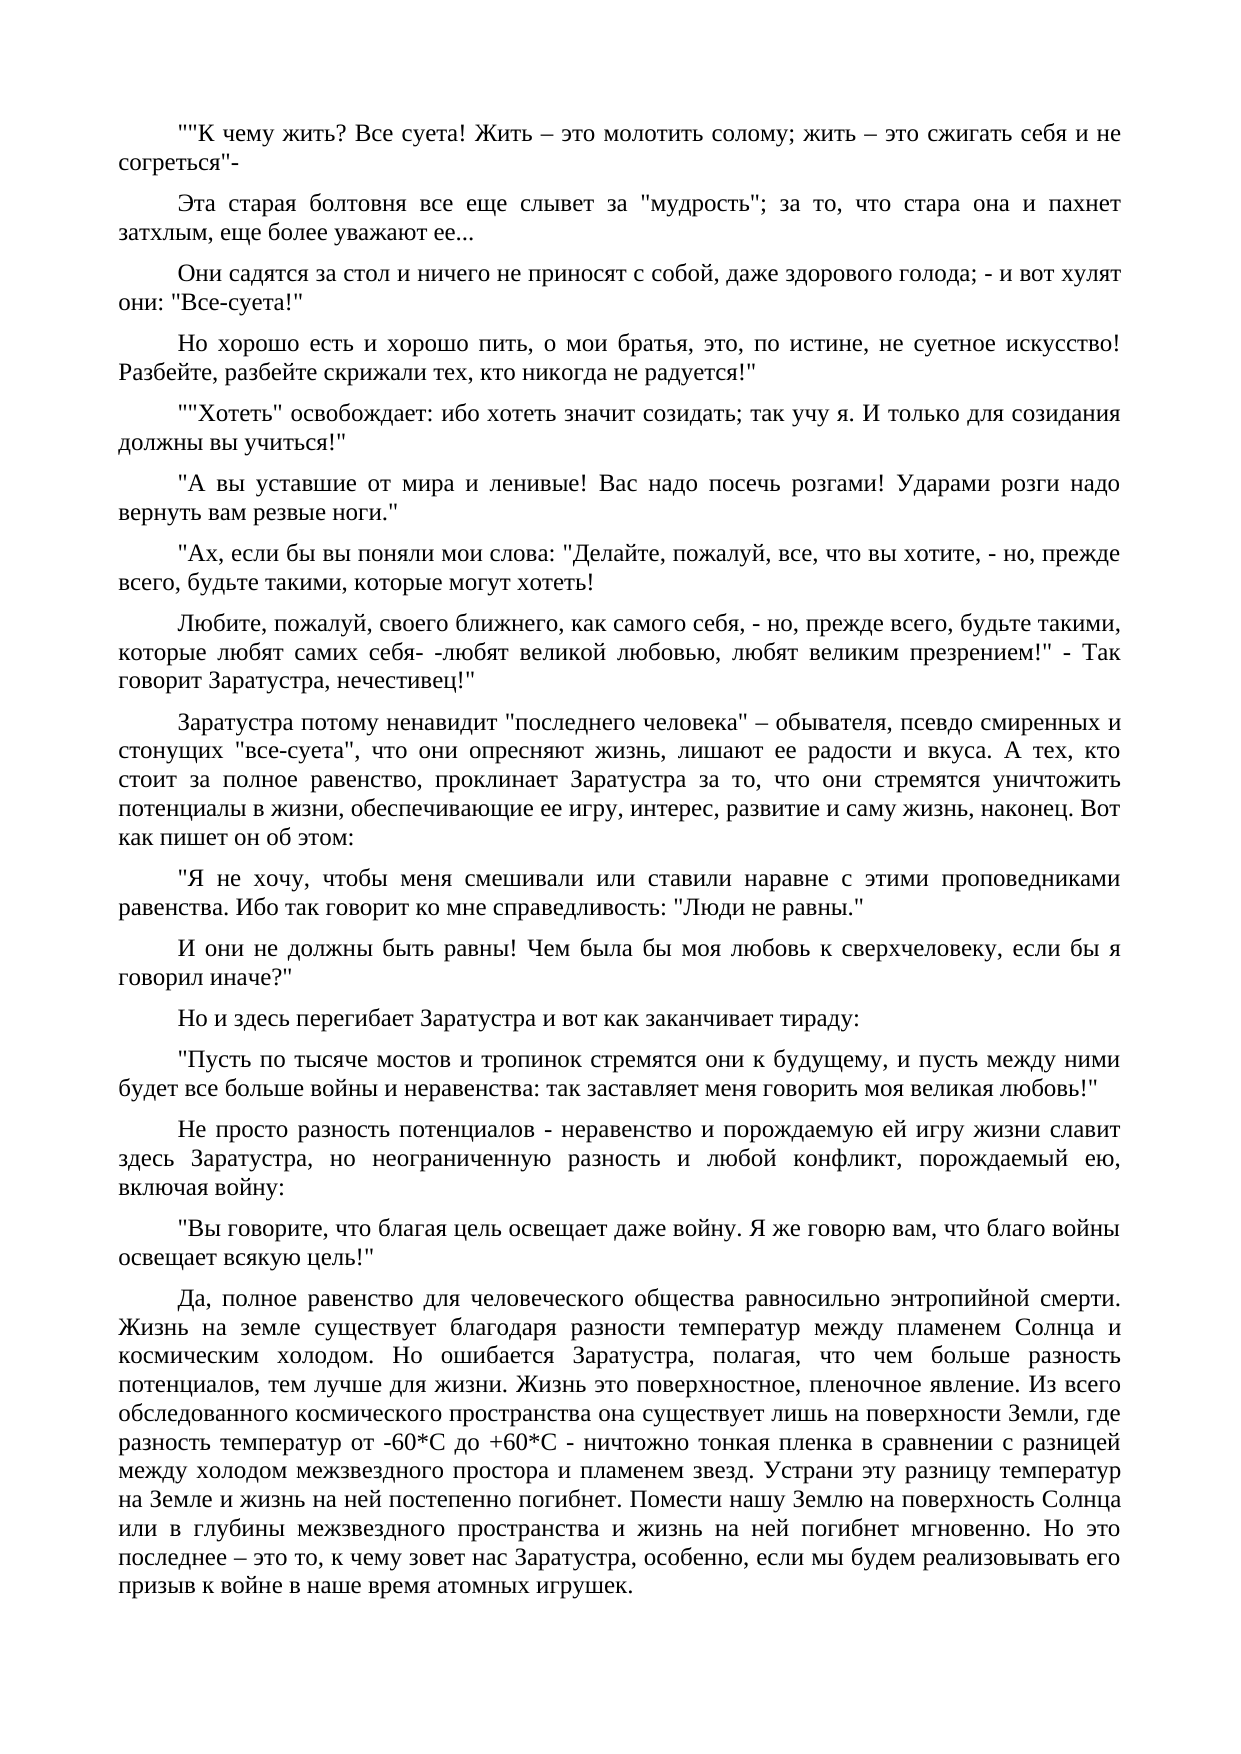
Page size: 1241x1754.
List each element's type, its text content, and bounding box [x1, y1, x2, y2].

text Да, полное равенство для человеческого общества равносильно энтропийной смерти. Жизнь на земле существует благодаря разности температур между пламенем Солнца и космическим холодом. Но ошибается Заратустра, полагая, что чем больше разность потенциалов, тем лучше для жизни. Жизнь это поверхностное, пленочное явление. Из всего обследованного космического пространства она существует лишь на поверхности Земли, где разность температур от -60*С до +60*С - ничтожно тонкая пленка в сравнении с разницей между холодом межзвездного простора и пламенем звезд. Устрани эту разницу температур на Земле и жизнь на ней постепенно погибнет. Помести нашу Землю на поверхность Солнца или в глубины межзвездного пространства и жизнь на ней погибнет мгновенно. Но это последнее – это то, к чему зовет нас Заратустра, особенно, если мы будем реализовывать его призыв к войне в наше время атомных игрушек. [118, 1283, 1122, 1599]
text ""Хотеть" освобождает: ибо хотеть значит созидать; так учу я. И только для созидания должны вы учиться!" [118, 398, 1122, 456]
text "Пусть по тысяче мостов и тропинок стремятся они к будущему, и пусть между ними будет все больше войны и неравенства: так заставляет меня говорить моя великая любовь!" [118, 1044, 1122, 1102]
text "Ах, если бы вы поняли мои слова: "Делайте, пожалуй, все, что вы хотите, - но, прежде всего, будьте такими, которые могут хотеть! [118, 538, 1122, 596]
text "Вы говорите, что благая цель освещает даже войну. Я же говорю вам, что благо войны освещает всякую цель!" [118, 1213, 1122, 1271]
text Не просто разность потенциалов - неравенство и порождаемую ей игру жизни славит здесь Заратустра, но неограниченную разность и любой конфликт, порождаемый ею, включая войну: [118, 1114, 1122, 1201]
text Любите, пожалуй, своего ближнего, как самого себя, - но, прежде всего, будьте такими, которые любят самих себя- -любят великой любовью, любят великим презрением!" - Так говорит Заратустра, нечестивец!" [118, 608, 1122, 694]
text Но и здесь перегибает Заратустра и вот как заканчивает тираду: [118, 1003, 1122, 1032]
text Но хорошо есть и хорошо пить, о мои братья, это, по истине, не суетное искусство! Разбейте, разбейте скрижали тех, кто никогда не радуется!" [118, 328, 1122, 386]
text Эта старая болтовня все еще слывет за "мудрость"; за то, что стара она и пахнет затхлым, еще более уважают ее... [118, 188, 1122, 246]
text Они садятся за стол и ничего не приносят с собой, даже здорового голода; - и вот хулят они: "Все-суета!" [118, 258, 1122, 316]
text Заратустра потому ненавидит "последнего человека" – обывателя, псевдо смиренных и стонущих "все-суета", что они опресняют жизнь, лишают ее радости и вкуса. А тех, кто стоит за полное равенство, проклинает Заратустра за то, что они стремятся уничтожить потенциалы в жизни, обеспечивающие ее игру, интерес, развитие и саму жизнь, наконец. Вот как пишет он об этом: [118, 707, 1122, 851]
text "А вы уставшие от мира и ленивые! Вас надо посечь розгами! Ударами розги надо вернуть вам резвые ноги." [118, 468, 1122, 526]
text И они не должны быть равны! Чем была бы моя любовь к сверхчеловеку, если бы я говорил иначе?" [118, 933, 1122, 991]
text ""К чему жить? Все суета! Жить – это молотить солому; жить – это сжигать себя и не согреться"- [118, 118, 1122, 176]
text "Я не хочу, чтобы меня смешивали или ставили наравне с этими проповедниками равенства. Ибо так говорит ко мне справедливость: "Люди не равны." [118, 863, 1122, 921]
